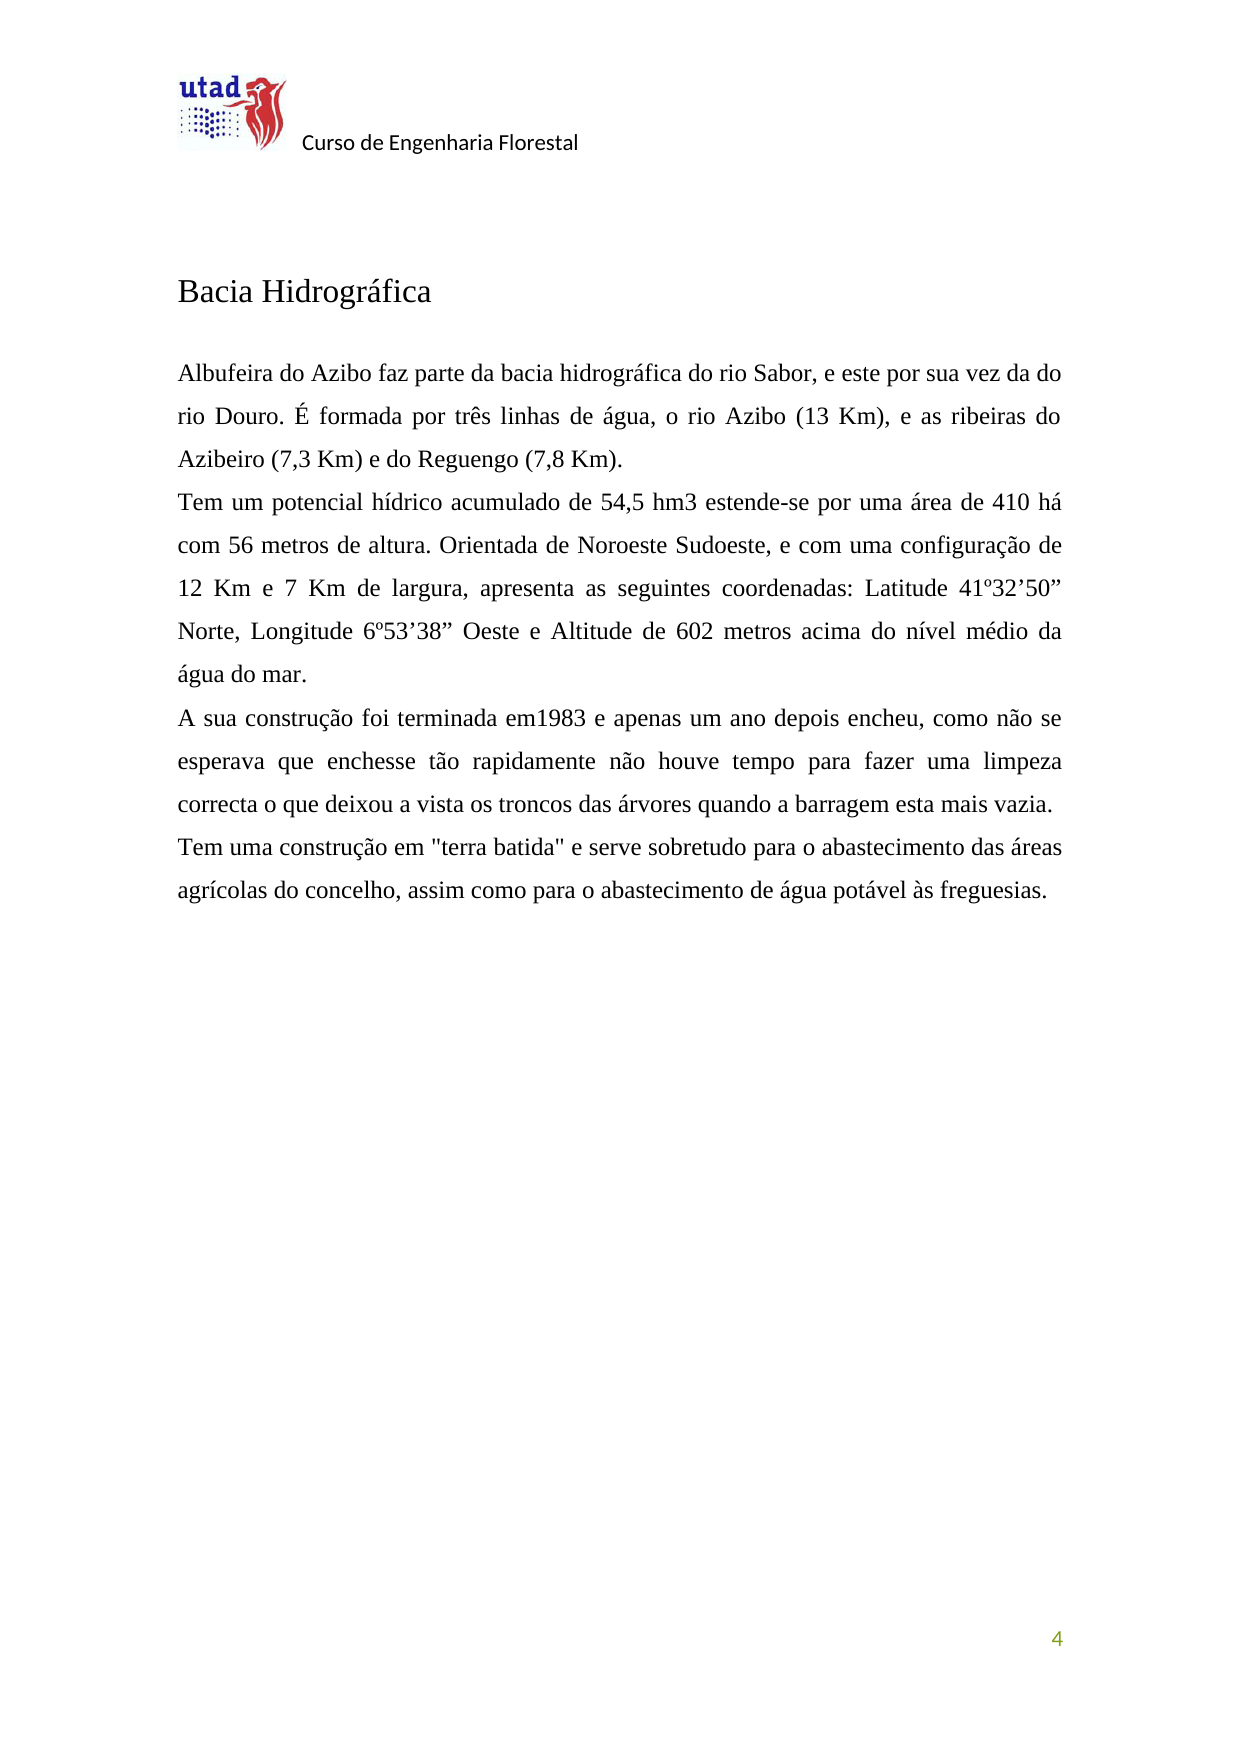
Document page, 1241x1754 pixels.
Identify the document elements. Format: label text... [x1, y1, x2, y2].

text A sua construção foi terminada em1983 e apenas um ano depois encheu, como não se esperava que enchesse tão rapidamente não houve tempo para fazer uma limpeza correcta o que deixou a vista os troncos das árvores quando a barragem esta mais vazia. [177, 703, 1063, 818]
text Bacia Hidrográfica [177, 271, 1063, 309]
text Tem um potencial hídrico acumulado de 54,5 hm3 estende-se por uma área de 410 há com de altura. Orientada de Noroeste Sudoeste, e com uma configuração de e de largura, apresenta as seguintes coordenadas: Latitude 41º32’50” Norte, Longitude 6º53’38” Oeste e Altitude de acima do nível médio da água do mar. [177, 487, 1063, 688]
text Tem uma construção em "terra batida" e serve sobretudo para o abastecimento das áreas agrícolas do concelho, assim como para o abastecimento de água potável às freguesias. [177, 832, 1063, 904]
text Albufeira do Azibo faz parte da bacia hidrográfica do rio Sabor, e este por sua vez da do rio Douro. É formada por três linhas de água, o rio Azibo (), e as ribeiras do Azibeiro () e do Reguengo (). [177, 358, 1063, 473]
